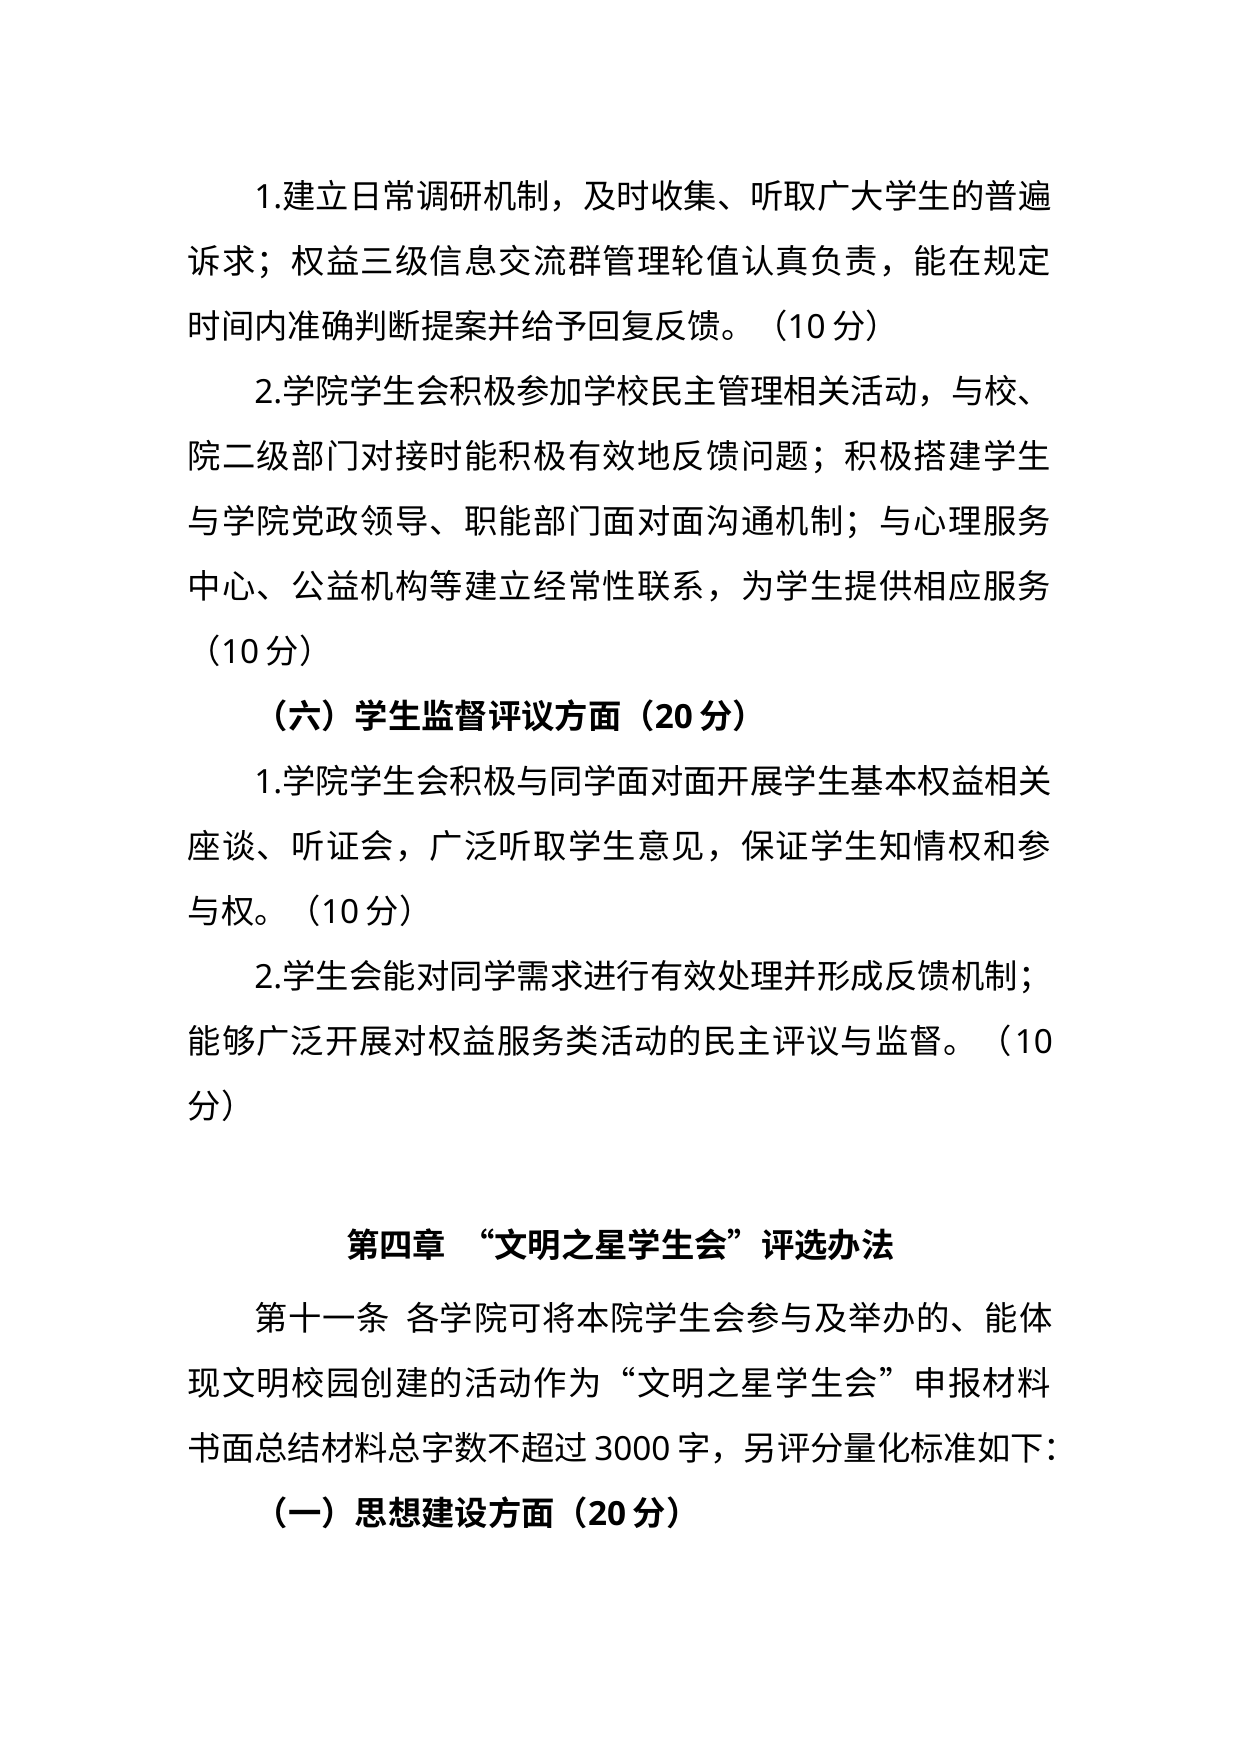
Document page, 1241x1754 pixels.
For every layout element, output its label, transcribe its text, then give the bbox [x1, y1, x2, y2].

text 第四章 “文明之星学生会”评选办法 [187, 1210, 1053, 1275]
text （六）学生监督评议方面（20分） [187, 682, 1053, 747]
text 2.学院学生会积极参加学校民主管理相关活动，与校、院二级部门对接时能积极有效地反馈问题；积极搭建学生与学院党政领导、职能部门面对面沟通机制；与心理服务中心、公益机构等建立经常性联系，为学生提供相应服务。（10分） [187, 357, 1053, 682]
text 1.学院学生会积极与同学面对面开展学生基本权益相关座谈、听证会，广泛听取学生意见，保证学生知情权和参与权。（10分） [187, 747, 1053, 942]
text （一）思想建设方面（20分） [187, 1478, 1053, 1543]
text 1.建立日常调研机制，及时收集、听取广大学生的普遍诉求；权益三级信息交流群管理轮值认真负责，能在规定时间内准确判断提案并给予回复反馈。（10分） [187, 162, 1053, 357]
text 2.学生会能对同学需求进行有效处理并形成反馈机制；能够广泛开展对权益服务类活动的民主评议与监督。（10分） [187, 942, 1053, 1137]
text 第十一条 各学院可将本院学生会参与及举办的、能体现文明校园创建的活动作为“文明之星学生会”申报材料。书面总结材料总字数不超过3000字，另评分量化标准如下： [187, 1283, 1053, 1478]
